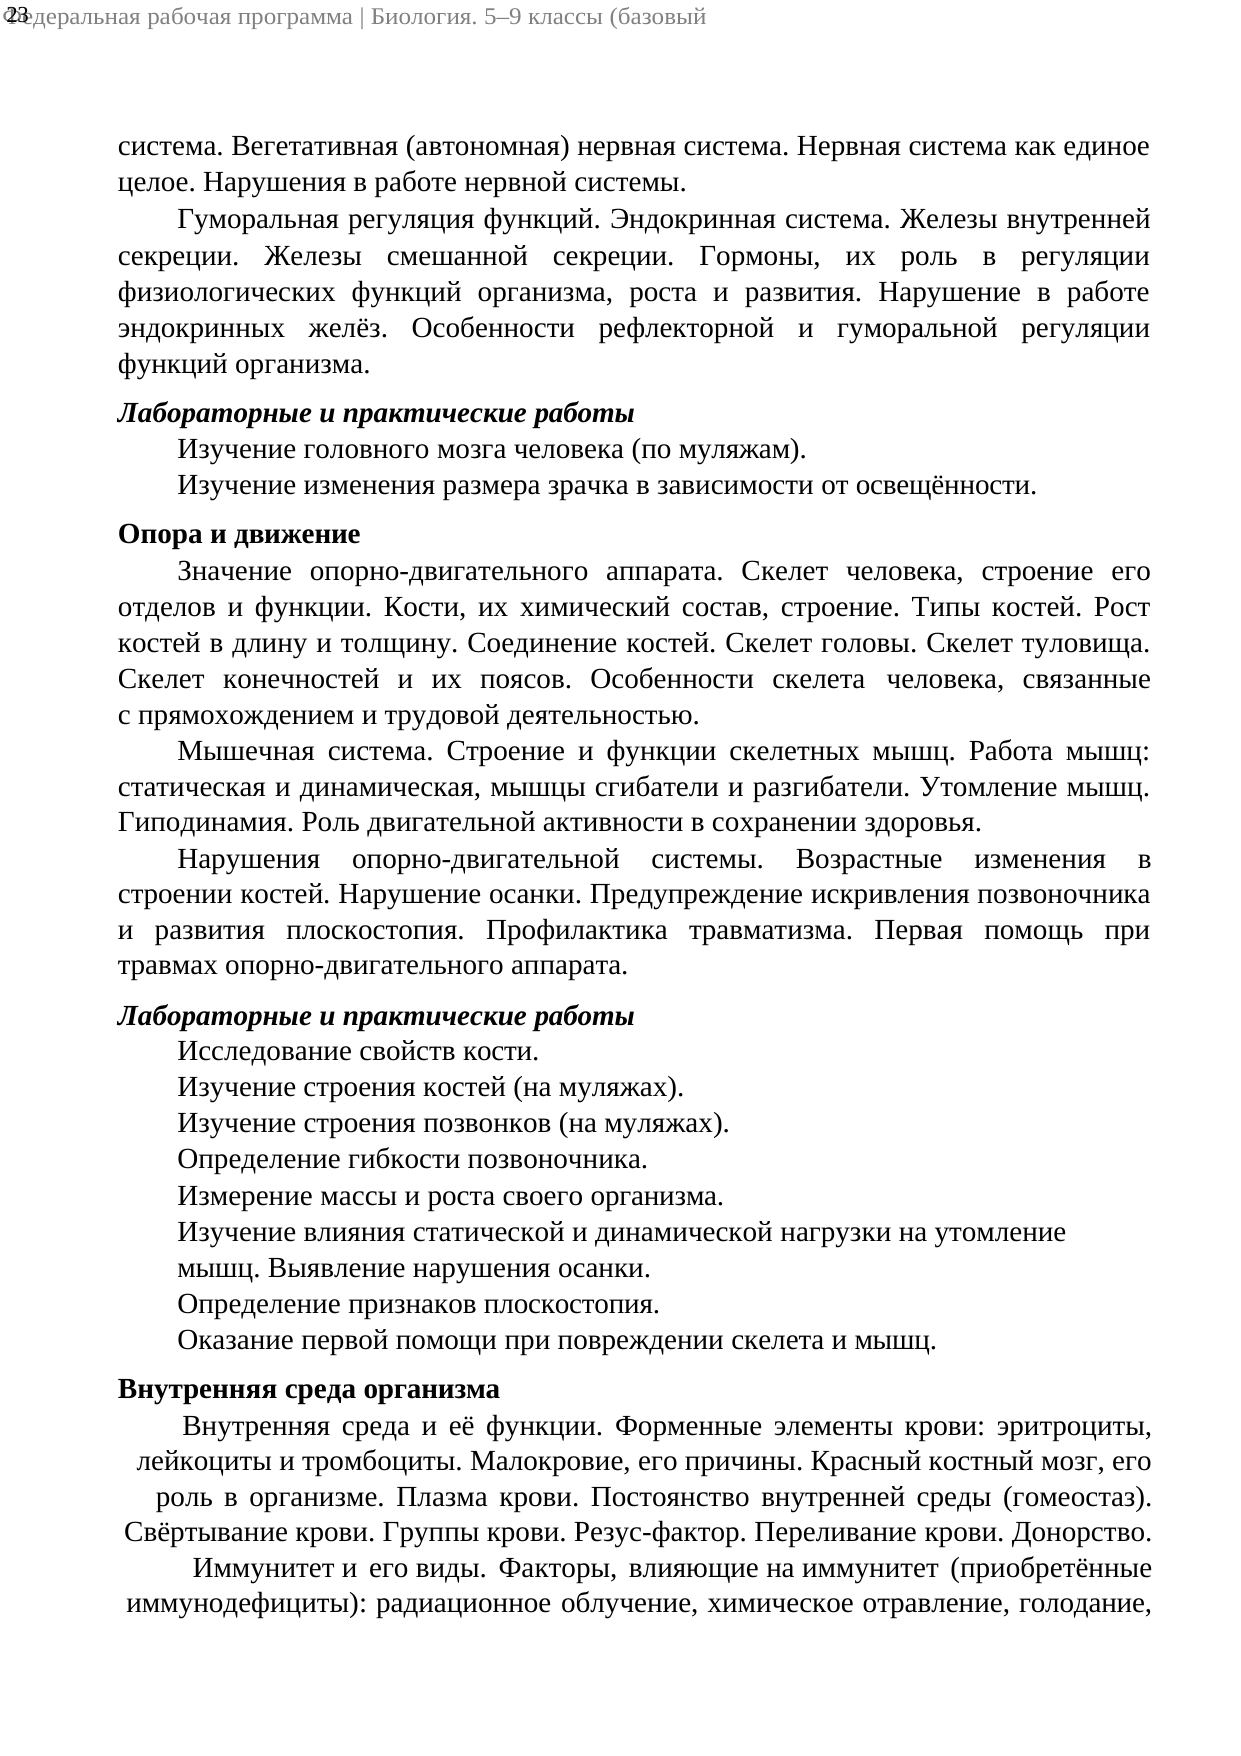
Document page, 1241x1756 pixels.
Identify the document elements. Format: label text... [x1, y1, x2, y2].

text Внутренняя среда и её функции. Форменные элементы крови: эритроциты, лейкоциты и тромбоциты. Малокровие, его причины. Красный костный мозг, его роль в организме. Плазма крови. Постоянство внутренней среды (гомеостаз). Свёртывание крови. Группы крови. Резус-фактор. Переливание крови. Донорство. Иммунитет и его виды. Факторы, влияющие на иммунитет (приобретённые иммунодефициты): радиационное облучение, химическое отравление, голодание, [118, 1408, 1152, 1619]
text Исследование свойств кости. [177, 1033, 1165, 1067]
text Мышечная система. Строение и функции скелетных мышц. Работа мышц: статическая и динамическая, мышцы сгибатели и разгибатели. Утомление мышц. Гиподинамия. Роль двигательной активности в сохранении здоровья. [118, 733, 1151, 838]
subtitle Опора и движение [118, 516, 1165, 549]
subtitle Лабораторные и практические работы [118, 395, 1165, 429]
text система. Вегетативная (автономная) нервная система. Нервная система как единое целое. Нарушения в работе нервной системы. [118, 128, 1150, 198]
text Изучение влияния статической и динамической нагрузки на утомление мышц. Выявление нарушения осанки. [177, 1214, 1150, 1284]
text Нарушения опорно-двигательной системы. Возрастные изменения в строении костей. Нарушение осанки. Предупреждение искривления позвоночника и развития плоскостопия. Профилактика травматизма. Первая помощь при травмах опорно-двигательного аппарата. [118, 841, 1151, 981]
text Изучение головного мозга человека (по муляжам). [177, 431, 1165, 465]
subtitle Лабораторные и практические работы [118, 998, 1165, 1031]
text Изучение изменения размера зрачка в зависимости от освещённости. [177, 467, 1165, 501]
text Определение признаков плоскостопия. [177, 1287, 1165, 1320]
text Гуморальная регуляция функций. Эндокринная система. Железы внутренней секреции. Железы смешанной секреции. Гормоны, их роль в регуляции физиологических функций организма, роста и развития. Нарушение в работе эндокринных желёз. Особенности рефлекторной и гуморальной регуляции функций организма. [118, 201, 1151, 379]
text Изучение строения костей (на муляжах). Изучение строения позвонков (на муляжах). Определение гибкости позвоночника. [177, 1069, 801, 1175]
text Измерение массы и роста своего организма. [177, 1178, 1165, 1211]
text Значение опорно-двигательного аппарата. Скелет человека, строение его отделов и функции. Кости, их химический состав, строение. Типы костей. Рост костей в длину и толщину. Соединение костей. Скелет головы. Скелет туловища. Скелет конечностей и их поясов. Особенности скелета человека, связанные с прямохождением и трудовой деятельностью. [118, 553, 1151, 731]
text Оказание первой помощи при повреждении скелета и мышц. [177, 1322, 1165, 1356]
subtitle Внутренняя среда организма [118, 1371, 1165, 1405]
